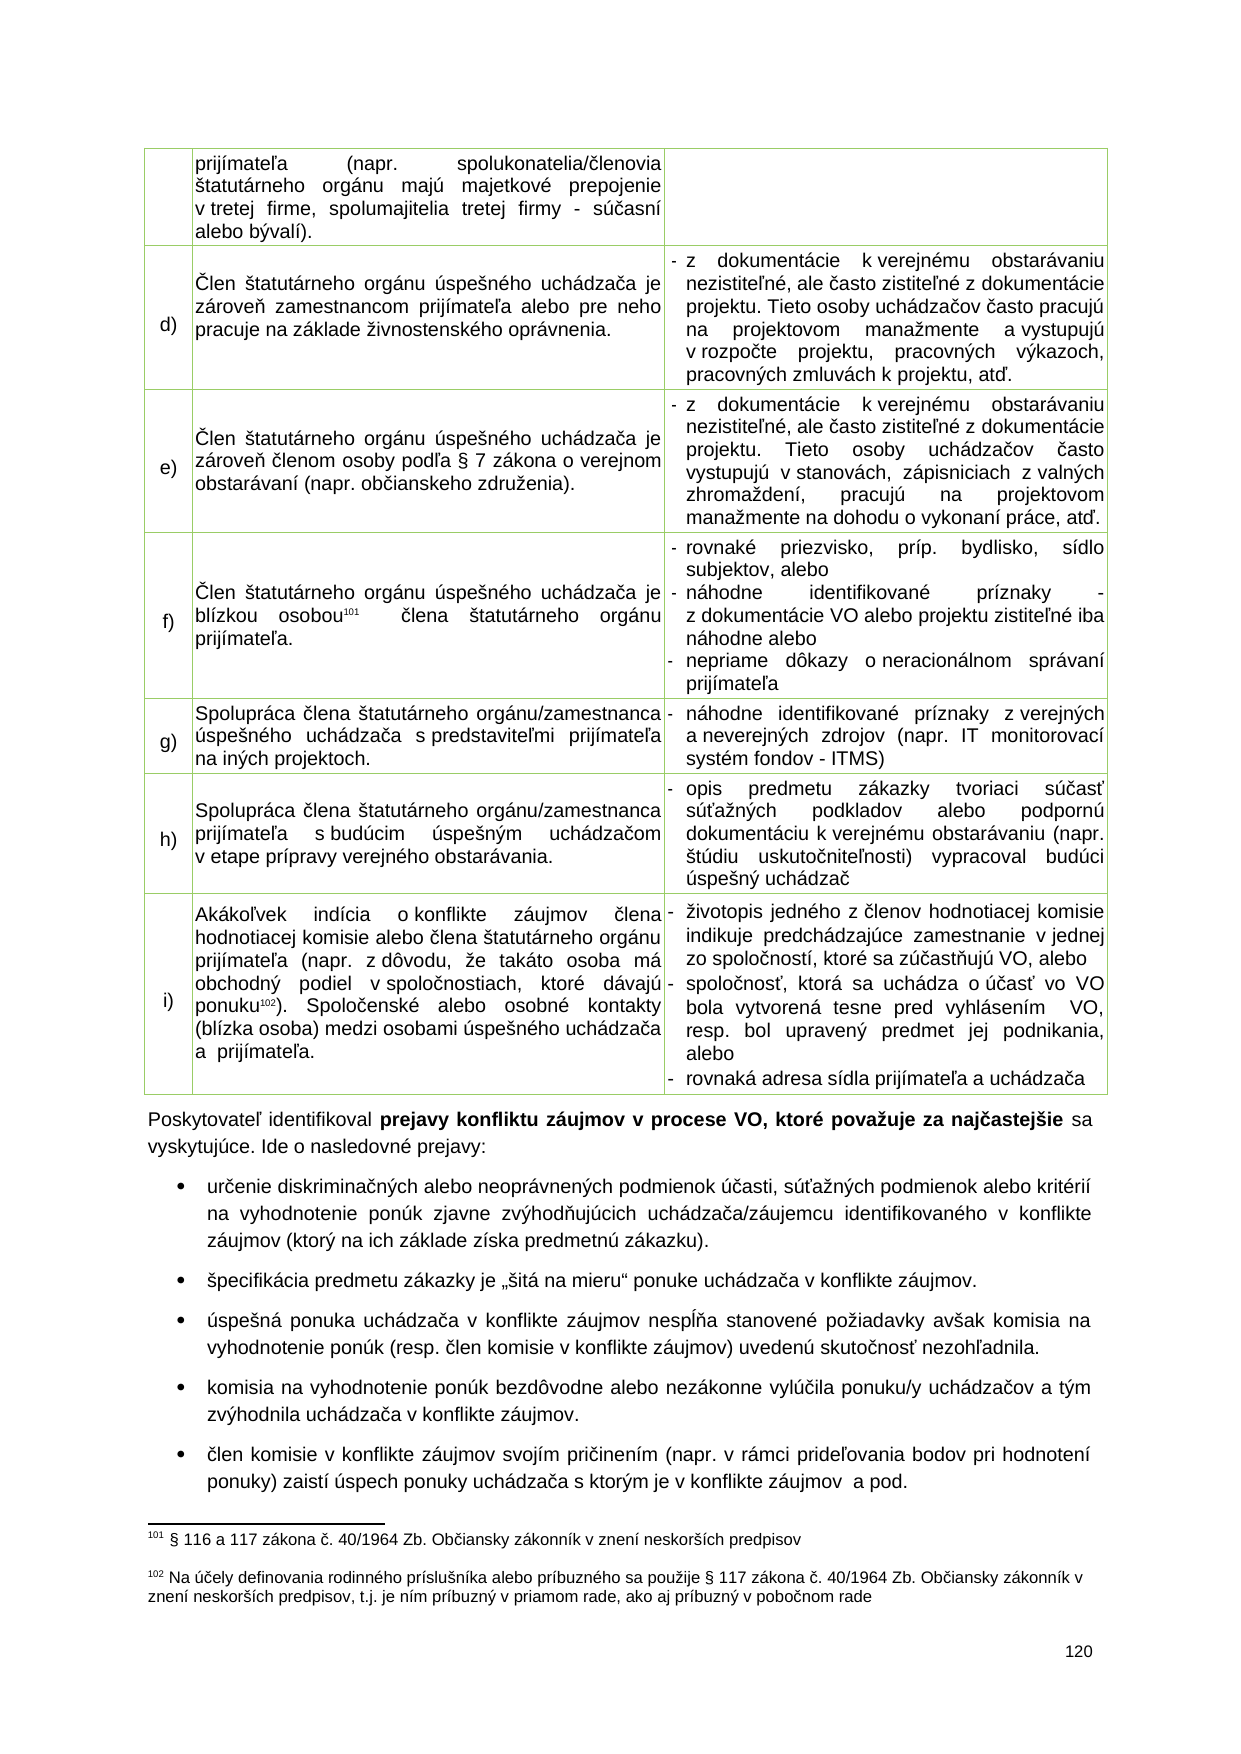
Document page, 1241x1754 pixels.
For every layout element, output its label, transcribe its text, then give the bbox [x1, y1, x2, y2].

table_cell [193, 149, 664, 245]
table_cell Spolupráca člena štatutárneho orgánu/zamestnanca prijímateľa s budúcim úspešným uchádzačom v etape prípravy verejného obstarávania. [193, 774, 664, 893]
table_cell c) [145, 149, 192, 245]
text Poskytovateľ identifikoval prejavy konfliktu záujmov v procese VO, ktoré považuje za najčastejšie sa vyskytujúce. Ide o nasledovné prejavy: [148, 1108, 1092, 1158]
table_cell náhodne identifikované príznaky z verejných a neverejných zdrojov (napr. IT monitorovací systém fondov - ITMS) [665, 699, 1107, 772]
table_cell e) [145, 390, 192, 532]
text člen komisie v konflikte záujmov svojím pričinením (napr. v rámci prideľovania bodov pri hodnotení ponuky) zaistí úspech ponuky uchádzača s ktorým je v konflikte záujmov a pod. [177, 1443, 1092, 1493]
text úspešná ponuka uchádzača v konflikte záujmov nespĺňa stanovené požiadavky avšak komisia na vyhodnotenie ponúk (resp. člen komisie v konflikte záujmov) uvedenú skutočnosť nezohľadnila. [177, 1309, 1092, 1359]
table_cell Člen štatutárneho orgánu úspešného uchádzača je blízkou osobou člena štatutárneho orgánu prijímateľa. [193, 533, 664, 697]
table_cell opis predmetu zákazky tvoriaci súčasť súťažných podkladov alebo podpornú dokumentáciu k verejnému obstarávaniu (napr. štúdiu uskutočniteľnosti) vypracoval budúci úspešný uchádzač [665, 774, 1107, 893]
text určenie diskriminačných alebo neoprávnených podmienok účasti, súťažných podmienok alebo kritérií na vyhodnotenie ponúk zjavne zvýhodňujúcich uchádzača/záujemcu identifikovaného v konflikte záujmov (ktorý na ich základe získa predmetnú zákazku). [177, 1175, 1092, 1252]
table_cell g) [145, 699, 192, 772]
text špecifikácia predmetu zákazky je „šitá na mieru“ ponuke uchádzača v konflikte záujmov. [177, 1269, 1092, 1292]
table_cell rovnaké priezvisko, príp. bydlisko, sídlo subjektov, alebo náhodne identifikované príznaky - z dokumentácie VO alebo projektu zistiteľné iba náhodne alebo nepriame dôkazy o neracionálnom správaní prijímateľa [665, 533, 1107, 697]
table_cell i) [145, 894, 192, 1094]
table_cell Akákoľvek indícia o konflikte záujmov člena hodnotiacej komisie alebo člena štatutárneho orgánu prijímateľa (napr. z dôvodu, že takáto osoba má obchodný podiel v spoločnostiach, ktoré dávajú ponuku). Spoločenské alebo osobné kontakty (blízka osoba) medzi osobami úspešného uchádzača a prijímateľa. [193, 894, 664, 1094]
table_cell z dokumentácie k verejnému obstarávaniu nezistiteľné, ale často zistiteľné z dokumentácie projektu. Tieto osoby uchádzačov často vystupujú v stanovách, zápisniciach z valných zhromaždení, pracujú na projektovom manažmente na dohodu o vykonaní práce, atď. [665, 390, 1107, 532]
table_cell Člen štatutárneho orgánu úspešného uchádzača je zároveň zamestnancom prijímateľa alebo pre neho pracuje na základe živnostenského oprávnenia. [193, 246, 664, 388]
table_cell d) [145, 246, 192, 388]
text komisia na vyhodnotenie ponúk bezdôvodne alebo nezákonne vylúčila ponuku/y uchádzačov a tým zvýhodnila uchádzača v konflikte záujmov. [177, 1376, 1092, 1426]
table_cell z dokumentácie k verejnému obstarávaniu nezistiteľné, ale často zistiteľné z dokumentácie projektu. Tieto osoby uchádzačov často pracujú na projektovom manažmente a vystupujú v rozpočte projektu, pracovných výkazoch, pracovných zmluvách k projektu, atď. [665, 246, 1107, 388]
table_cell Spolupráca člena štatutárneho orgánu/zamestnanca úspešného uchádzača s predstaviteľmi prijímateľa na iných projektoch. [193, 699, 664, 772]
table_cell h) [145, 774, 192, 893]
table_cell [665, 149, 1107, 245]
table_cell f) [145, 533, 192, 697]
table_cell Člen štatutárneho orgánu úspešného uchádzača je zároveň členom osoby podľa § 7 zákona o verejnom obstarávaní (napr. občianskeho združenia). [193, 390, 664, 532]
table_cell životopis jedného z členov hodnotiacej komisie indikuje predchádzajúce zamestnanie v jednej zo spoločností, ktoré sa zúčastňujú VO, alebo spoločnosť, ktorá sa uchádza o účasť vo VO bola vytvorená tesne pred vyhlásením VO, resp. bol upravený predmet jej podnikania, alebo rovnaká adresa sídla prijímateľa a uchádzača [665, 894, 1107, 1094]
